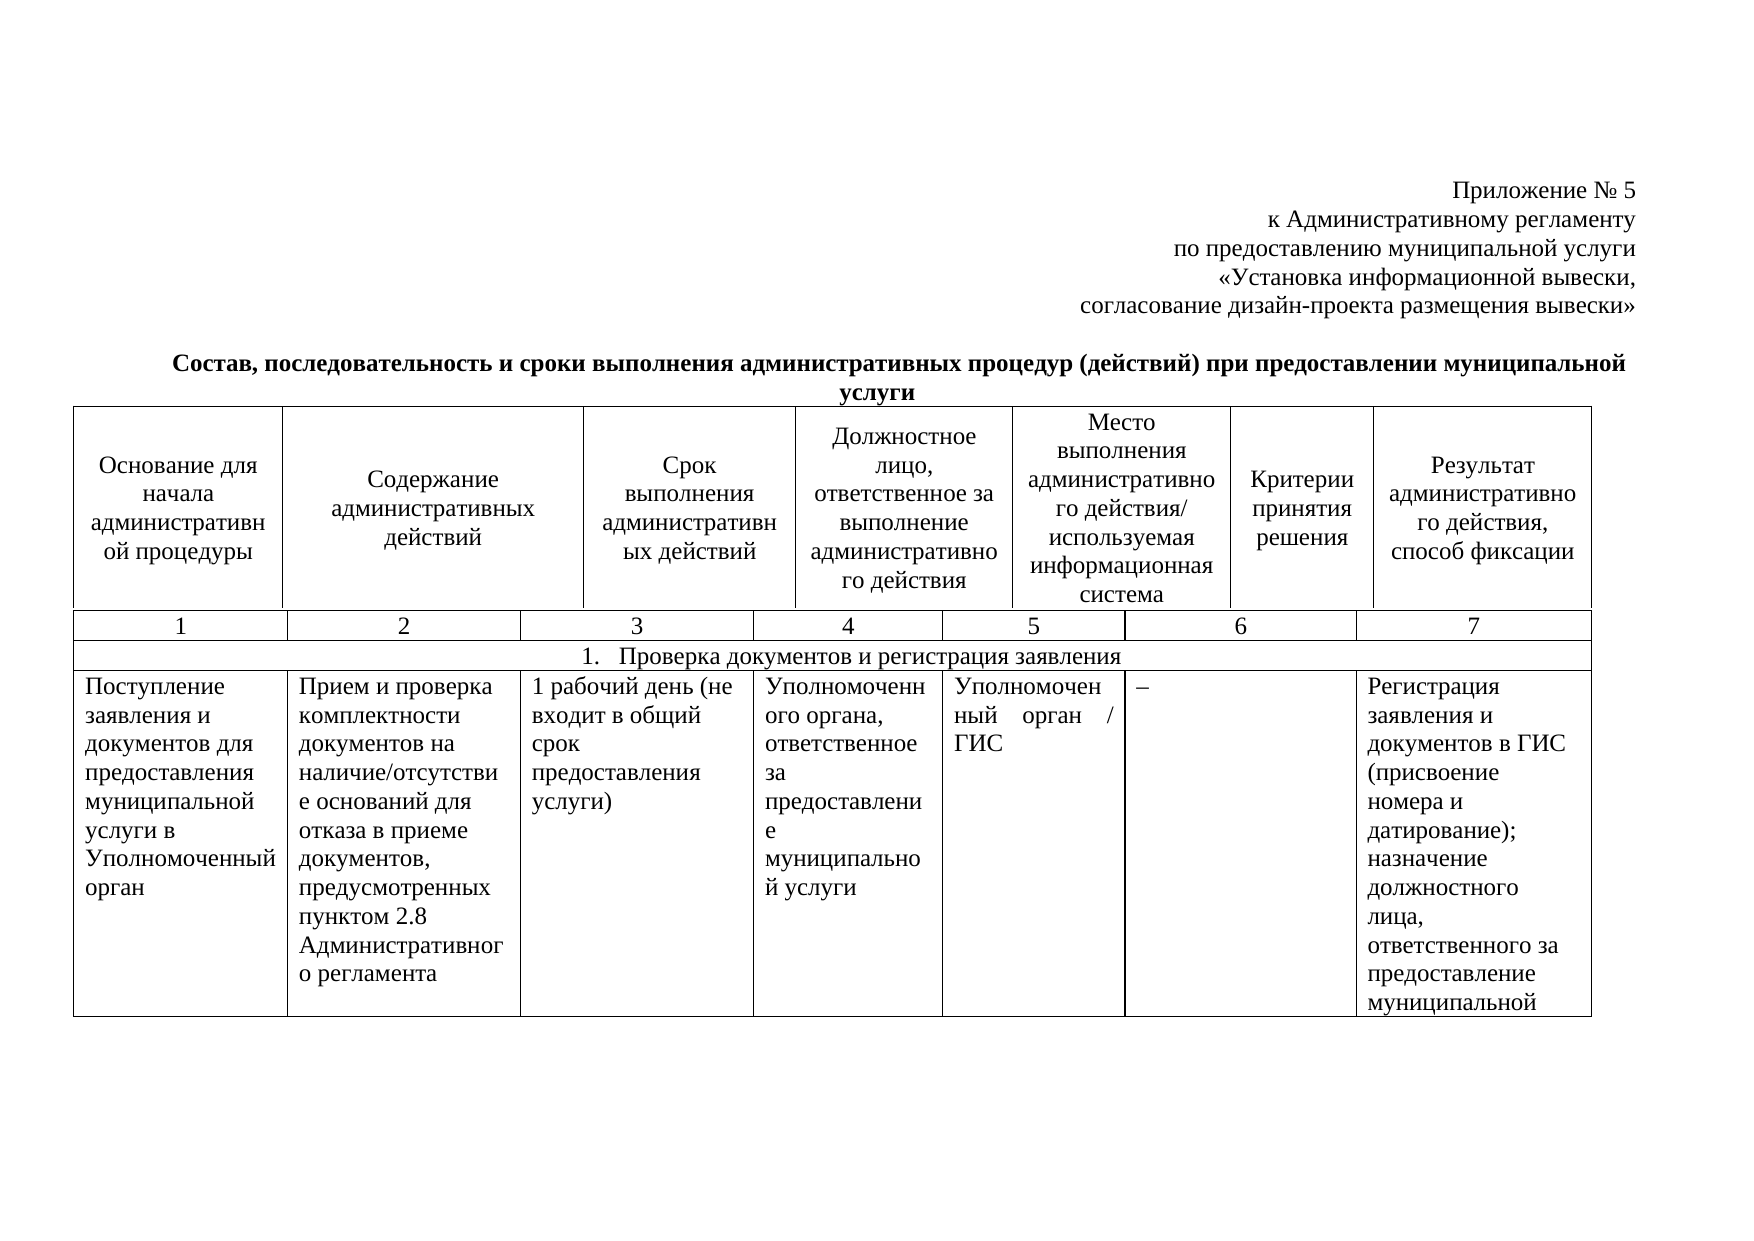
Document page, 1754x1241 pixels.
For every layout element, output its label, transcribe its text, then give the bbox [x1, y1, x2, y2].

text согласование дизайн-проекта размещения вывески» [118, 291, 1636, 319]
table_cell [754, 671, 942, 1016]
table_cell – [1126, 671, 1356, 1016]
table_header Содержание административных действий [283, 407, 583, 608]
text к Административному регламенту [118, 204, 1636, 233]
table_header 4 [754, 611, 942, 640]
table_header Критерии принятия решения [1231, 407, 1373, 608]
table_header Основание для начала административной процедуры [74, 407, 282, 608]
table_header 6 [1126, 611, 1356, 640]
text Приложение № 5 [118, 176, 1636, 204]
table_header Должностное лицо, ответственное за выполнение административного действия [796, 407, 1012, 608]
table_header Результат административного действия, способ фиксации [1374, 407, 1591, 608]
table_header 7 [1357, 611, 1591, 640]
table_header 1 [74, 611, 287, 640]
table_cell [1357, 671, 1591, 1016]
table_cell Уполномоченный орган / ГИС [943, 671, 1124, 1016]
table_header 5 [943, 611, 1124, 640]
table_header 3 [521, 611, 753, 640]
table_header 2 [288, 611, 520, 640]
table_cell Прием и проверка комплектности документов на наличие/отсутствие оснований для отказа в приеме документов, предусмотренных пунктом 2.8 Административного регламента [288, 671, 520, 1016]
text Состав, последовательность и сроки выполнения административных процедур (действий) при предоставлении муниципальной услуги [118, 348, 1636, 406]
table_header Срок выполнения административных действий [584, 407, 795, 608]
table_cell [74, 671, 287, 1016]
table_cell Проверка документов и регистрация заявления [74, 641, 1591, 670]
table_cell 1 рабочий день (не входит в общий срок предоставления услуги) [521, 671, 753, 1016]
text «Установка информационной вывески, [118, 262, 1636, 291]
text по предоставлению муниципальной услуги [118, 233, 1636, 262]
table_header Место выполнения административного действия/ используемая информационная система [1013, 407, 1230, 608]
